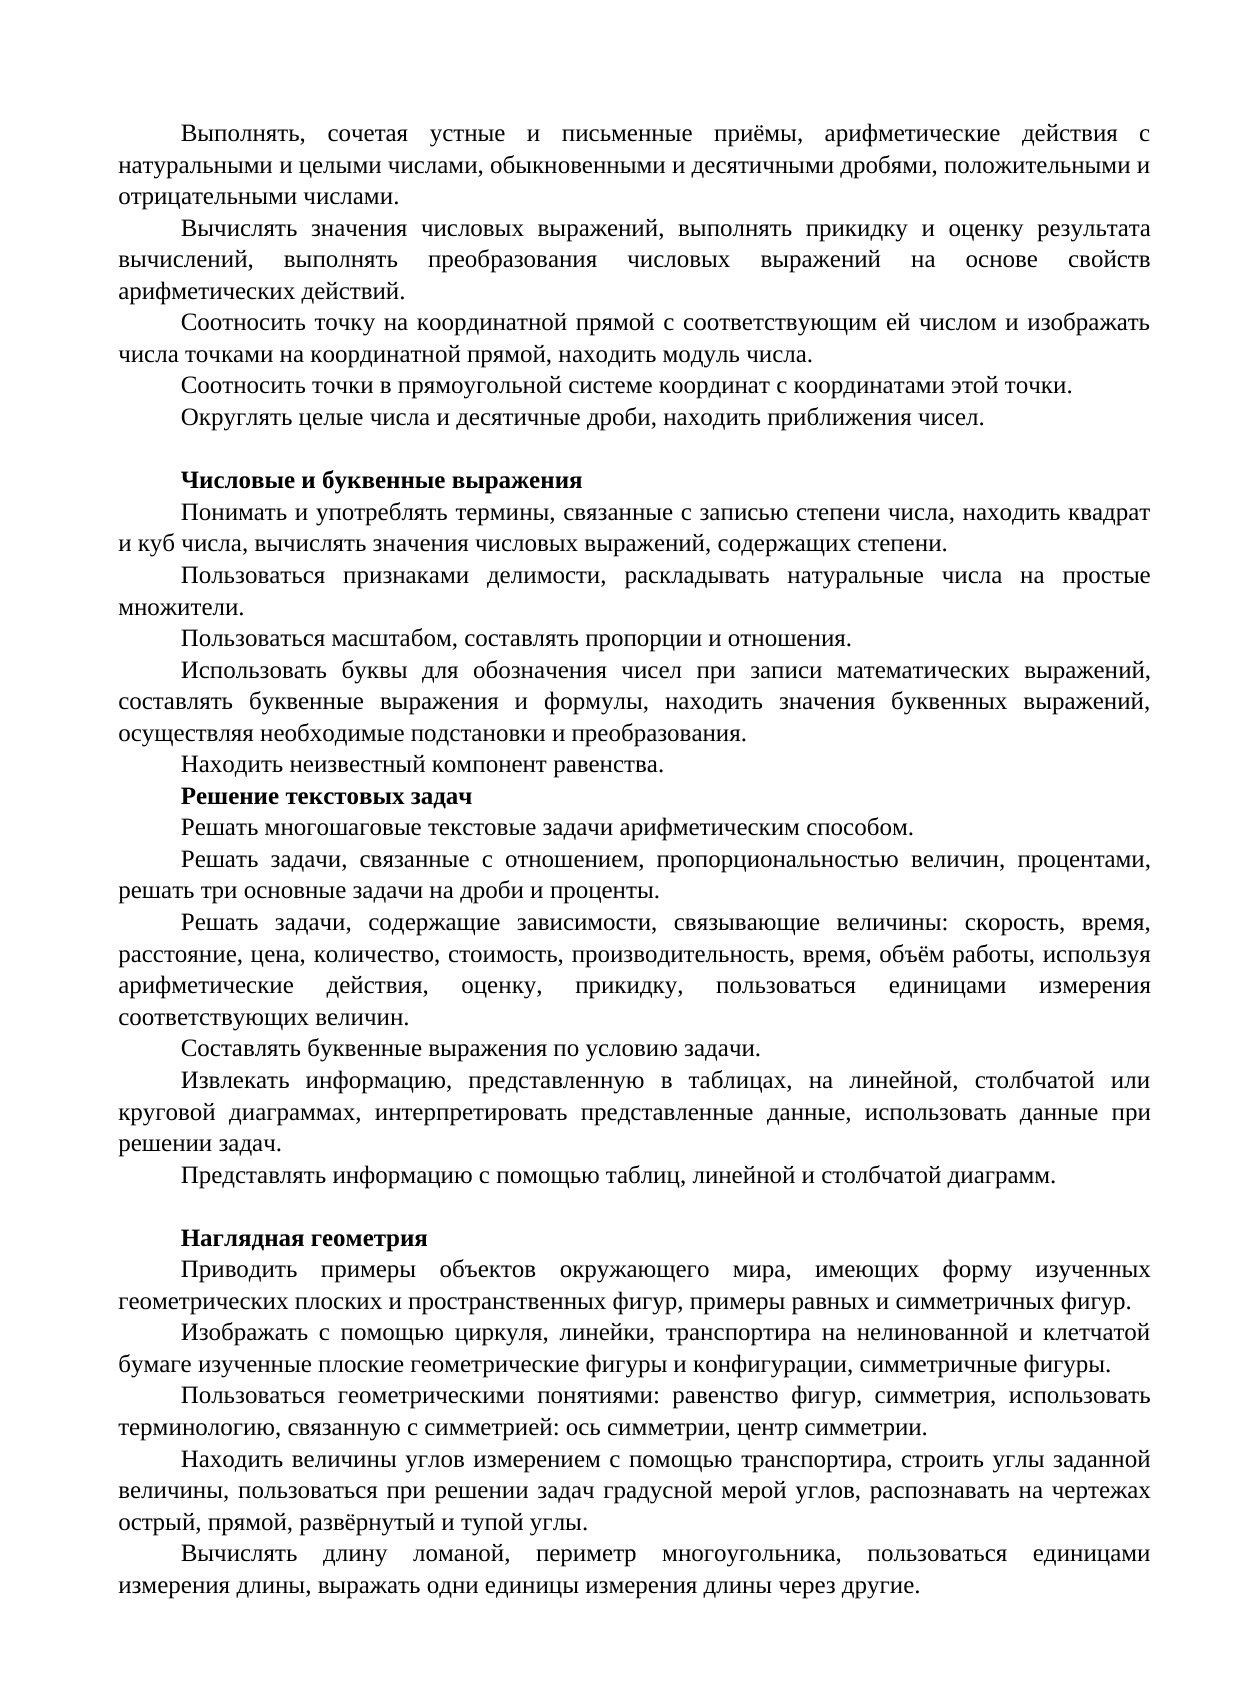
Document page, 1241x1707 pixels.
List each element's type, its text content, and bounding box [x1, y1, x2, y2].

text Понимать и употреблять термины, связанные с записью степени числа, находить квадрат и куб числа, вычислять значения числовых выражений, содержащих степени. [118, 497, 1152, 557]
text Извлекать информацию, представленную в таблицах, на линейной, столбчатой или круговой диаграммах, интерпретировать представленные данные, использовать данные при решении задач. [118, 1065, 1152, 1157]
text Пользоваться геометрическими понятиями: равенство фигур, симметрия, использовать терминологию, связанную с симметрией: ось симметрии, центр симметрии. [118, 1381, 1152, 1441]
text Представлять информацию с помощью таблиц, линейной и столбчатой диаграмм. [118, 1160, 1152, 1188]
text Выполнять, сочетая устные и письменные приёмы, арифметические действия с натуральными и целыми числами, обыкновенными и десятичными дробями, положительными и отрицательными числами. [118, 118, 1152, 210]
text Округлять целые числа и десятичные дроби, находить приближения чисел. [118, 402, 1152, 431]
text Соотносить точки в прямоугольной системе координат с координатами этой точки. [118, 371, 1152, 399]
text Пользоваться признаками делимости, раскладывать натуральные числа на простые множители. [118, 560, 1152, 620]
text Числовые и буквенные выражения [118, 465, 1152, 494]
text Приводить примеры объектов окружающего мира, имеющих форму изученных геометрических плоских и пространственных фигур, примеры равных и симметричных фигур. [118, 1254, 1152, 1315]
text Решать многошаговые текстовые задачи арифметическим способом. [118, 812, 1152, 841]
text Находить неизвестный компонент равенства. [118, 749, 1152, 778]
text Пользоваться масштабом, составлять пропорции и отношения. [118, 623, 1152, 652]
text Вычислять длину ломаной, периметр многоугольника, пользоваться единицами измерения длины, выражать одни единицы измерения длины через другие. [118, 1538, 1152, 1599]
text Использовать буквы для обозначения чисел при записи математических выражений, составлять буквенные выражения и формулы, находить значения буквенных выражений, осуществляя необходимые подстановки и преобразования. [118, 655, 1152, 747]
text Решение текстовых задач [118, 781, 1152, 810]
text Решать задачи, связанные с отношением, пропорциональностью величин, процентами, решать три основные задачи на дроби и проценты. [118, 844, 1152, 904]
text Вычислять значения числовых выражений, выполнять прикидку и оценку результата вычислений, выполнять преобразования числовых выражений на основе свойств арифметических действий. [118, 213, 1152, 305]
text Решать задачи, содержащие зависимости, связывающие величины: скорость, время, расстояние, цена, количество, стоимость, производительность, время, объём работы, используя арифметические действия, оценку, прикидку, пользоваться единицами измерения соответствующих величин. [118, 907, 1152, 1031]
text Составлять буквенные выражения по условию задачи. [118, 1033, 1152, 1062]
text Изображать с помощью циркуля, линейки, транспортира на нелинованной и клетчатой бумаге изученные плоские геометрические фигуры и конфигурации, симметричные фигуры. [118, 1317, 1152, 1378]
text Наглядная геометрия [118, 1223, 1152, 1252]
text Соотносить точку на координатной прямой с соответствующим ей числом и изображать числа точками на координатной прямой, находить модуль числа. [118, 307, 1152, 368]
text Находить величины углов измерением с помощью транспортира, строить углы заданной величины, пользоваться при решении задач градусной мерой углов, распознавать на чертежах острый, прямой, развёрнутый и тупой углы. [118, 1444, 1152, 1536]
